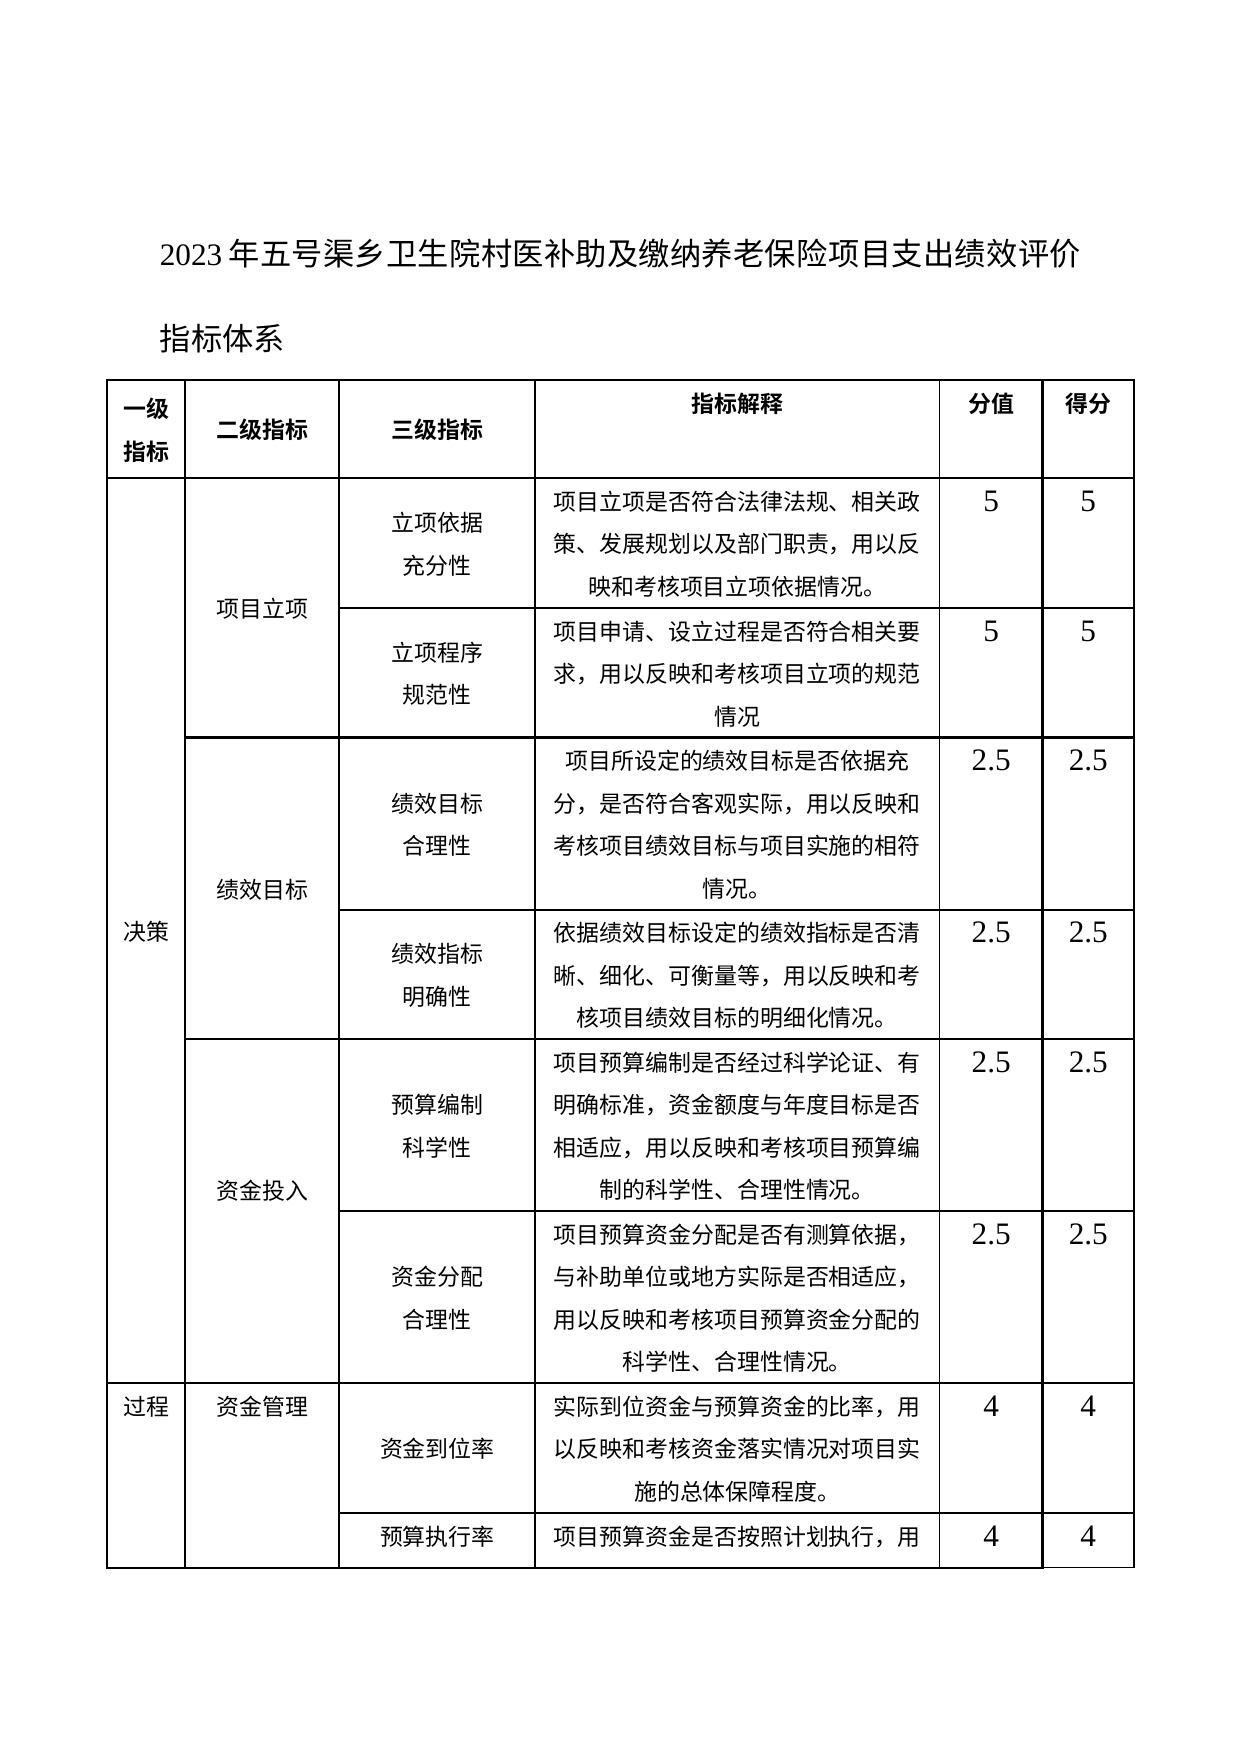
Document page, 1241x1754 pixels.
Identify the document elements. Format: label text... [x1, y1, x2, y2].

table_header 一级指标 [108, 381, 184, 477]
table_cell 2.5 [940, 1040, 1041, 1210]
table_cell 4 [1044, 1514, 1133, 1567]
table_cell 2.5 [1044, 1040, 1133, 1210]
table_cell 项目预算编制是否经过科学论证、有明确标准，资金额度与年度目标是否相适应，用以反映和考核项目预算编制的科学性、合理性情况。 [536, 1040, 939, 1210]
table_cell 项目预算资金是否按照计划执行，用以反映或考核项目预算执行情况 [536, 1514, 939, 1567]
table_cell 过程 [108, 1384, 184, 1567]
table_header 得分 [1044, 381, 1133, 477]
table_cell 依据绩效目标设定的绩效指标是否清晰、细化、可衡量等，用以反映和考核项目绩效目标的明细化情况。 [536, 911, 939, 1038]
table_cell 绩效目标 合理性 [340, 739, 534, 908]
table_cell 5 [940, 609, 1041, 736]
table_cell 资金到位率 [340, 1384, 534, 1512]
table_cell 5 [940, 479, 1041, 607]
table_cell 资金管理 [186, 1384, 338, 1567]
subtitle 2023年五号渠乡卫生院村医补助及缴纳养老保险项目支出绩效评价指标体系 [159, 209, 1081, 379]
table_cell 4 [1044, 1384, 1133, 1512]
table_cell 2.5 [1044, 1212, 1133, 1382]
table_cell 2.5 [1044, 739, 1133, 908]
table_cell 2.5 [940, 1212, 1041, 1382]
table_cell 资金分配 合理性 [340, 1212, 534, 1382]
table_cell 预算执行率 [340, 1514, 534, 1567]
table_cell 决策 [108, 479, 184, 1382]
table_cell 2.5 [940, 739, 1041, 908]
table_cell 项目申请、设立过程是否符合相关要求，用以反映和考核项目立项的规范情况 [536, 609, 939, 736]
table_cell 项目立项 [186, 479, 338, 736]
table_header 二级指标 [186, 381, 338, 477]
table_header 指标解释 [536, 381, 939, 477]
table_cell 项目预算资金分配是否有测算依据，与补助单位或地方实际是否相适应，用以反映和考核项目预算资金分配的科学性、合理性情况。 [536, 1212, 939, 1382]
table_cell 项目所设定的绩效目标是否依据充分，是否符合客观实际，用以反映和考核项目绩效目标与项目实施的相符情况。 [536, 739, 939, 908]
table_cell 4 [940, 1384, 1041, 1512]
table_cell 立项依据 充分性 [340, 479, 534, 607]
table_cell 4 [940, 1514, 1041, 1567]
table_cell 绩效目标 [186, 739, 338, 1038]
table_cell 资金投入 [186, 1040, 338, 1382]
table_cell 立项程序 规范性 [340, 609, 534, 736]
table_cell 实际到位资金与预算资金的比率，用以反映和考核资金落实情况对项目实施的总体保障程度。 [536, 1384, 939, 1512]
table_cell 2.5 [1044, 911, 1133, 1038]
table_cell 预算编制 科学性 [340, 1040, 534, 1210]
table_cell 5 [1044, 479, 1133, 607]
table_header 分值 [940, 381, 1041, 477]
table_cell 项目立项是否符合法律法规、相关政策、发展规划以及部门职责，用以反映和考核项目立项依据情况。 [536, 479, 939, 607]
table_header 三级指标 [340, 381, 534, 477]
table_cell 2.5 [940, 911, 1041, 1038]
table_cell 5 [1044, 609, 1133, 736]
table_cell 绩效指标 明确性 [340, 911, 534, 1038]
